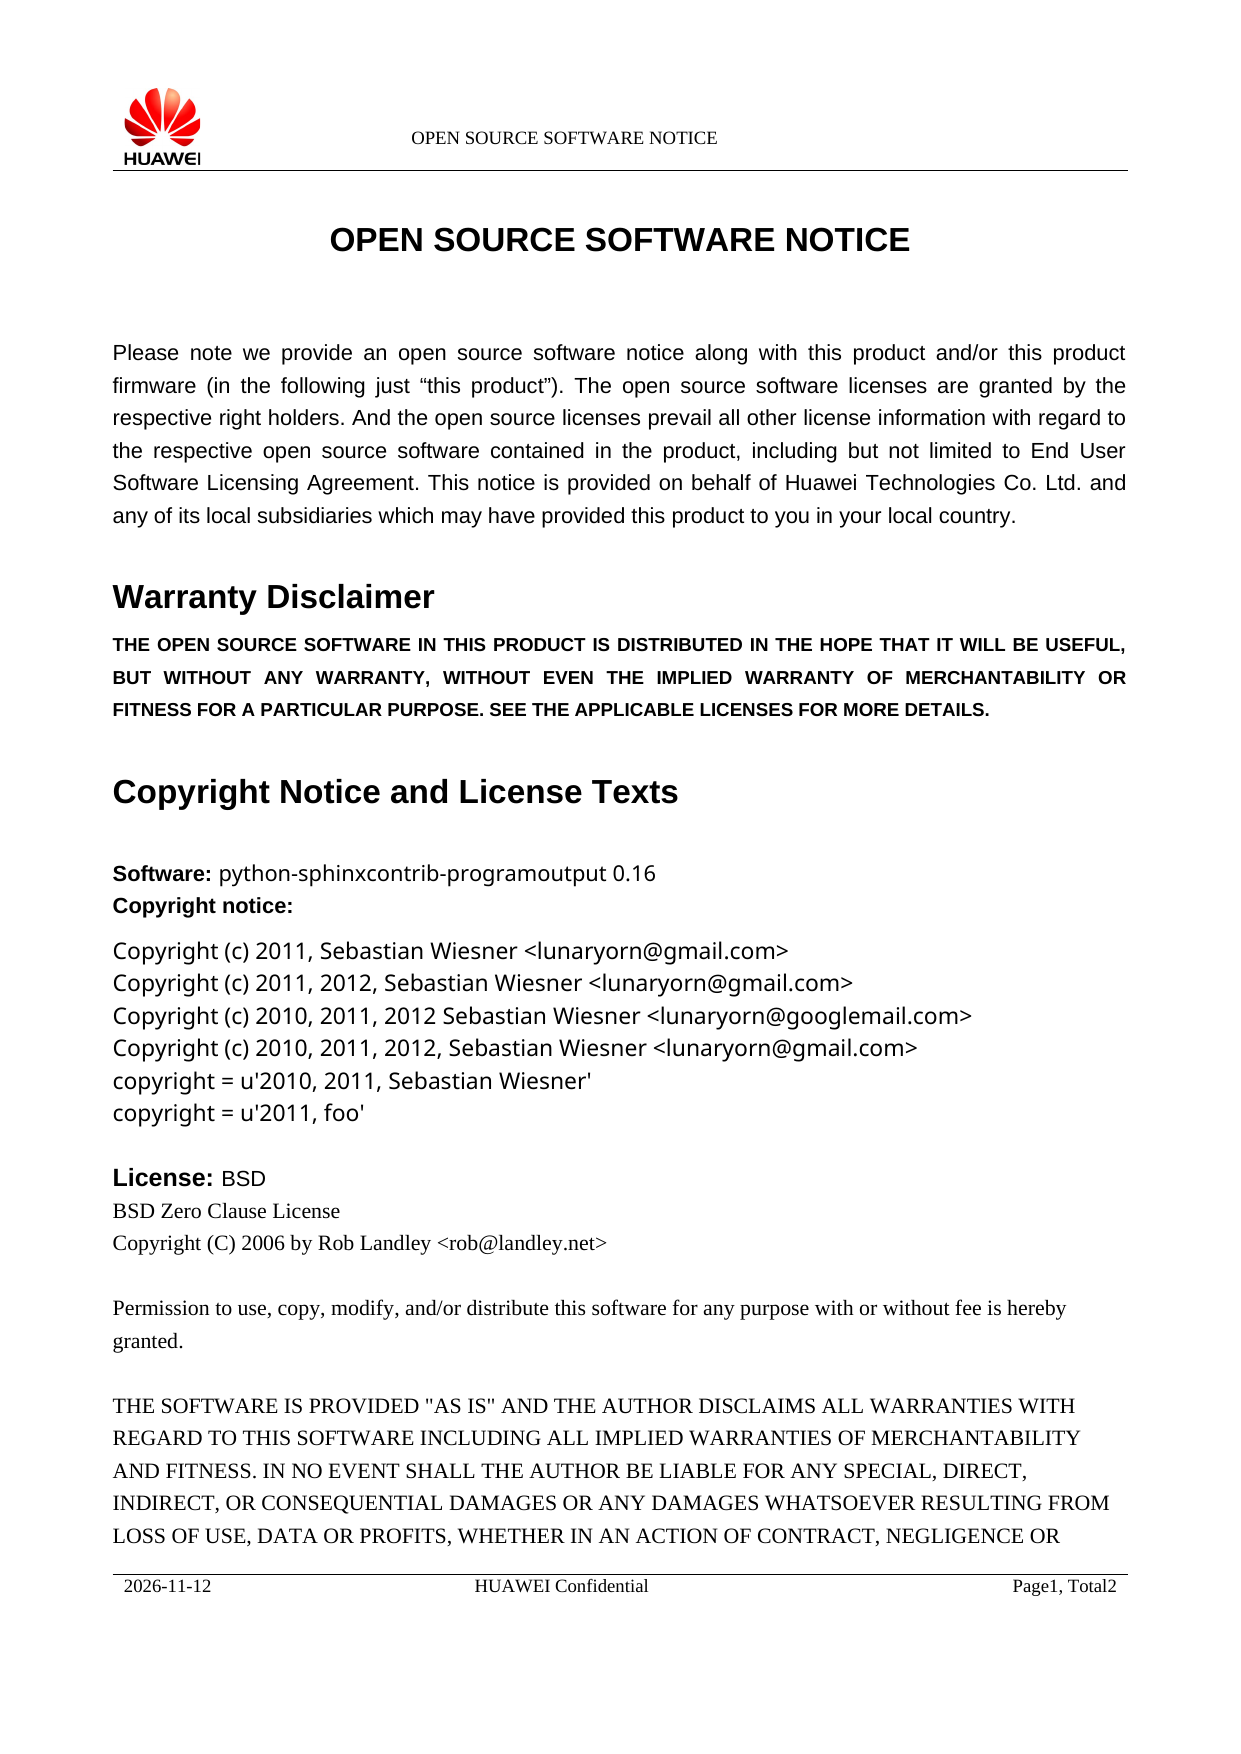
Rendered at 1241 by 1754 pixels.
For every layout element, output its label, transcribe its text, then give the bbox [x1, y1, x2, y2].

title Software: python-sphinxcontrib-programoutput 0.16 [112, 856, 1128, 889]
text Copyright Notice and License Texts [112, 759, 1128, 824]
picture [124, 88, 201, 165]
text OPEN SOURCE SOFTWARE NOTICE [112, 206, 1128, 271]
text Please note we provide an open source software notice along with this product and/or this product firmware (in the following just “this product”). The open source software licenses are granted by the respective right holders. And the open source licenses prevail all other license information with regard to the respective open source software contained in the product, including but not limited to End User Software Licensing Agreement. This notice is provided on behalf of Huawei Technologies Co. Ltd. and any of its local subsidiaries which may have provided this product to you in your local country. [112, 336, 1128, 531]
text Warranty Disclaimer [112, 564, 1128, 629]
text Copyright notice: [112, 889, 1128, 921]
text License: BSD [112, 1161, 1128, 1194]
text The open source software in this product is distributed in the hope that it will be useful, but WITHOUT ANY WARRANTY, without even the implied warranty of MERCHANTABILITY or FITNESS FOR A PARTICULAR PURPOSE. See the applicable licenses for more details. [112, 629, 1128, 726]
text Copyright (c) 2011, Sebastian Wiesner <lunaryorn@gmail.com> Copyright (c) 2011, 2012, Sebastian Wiesner <lunaryorn@gmail.com> Copyright (c) 2010, 2011, 2012 Sebastian Wiesner <lunaryorn@googlemail.com> Copyright (c) 2010, 2011, 2012, Sebastian Wiesner <lunaryorn@gmail.com> copyright = u'2010, 2011, Sebastian Wiesner' copyright = u'2011, foo' [112, 934, 1128, 1161]
